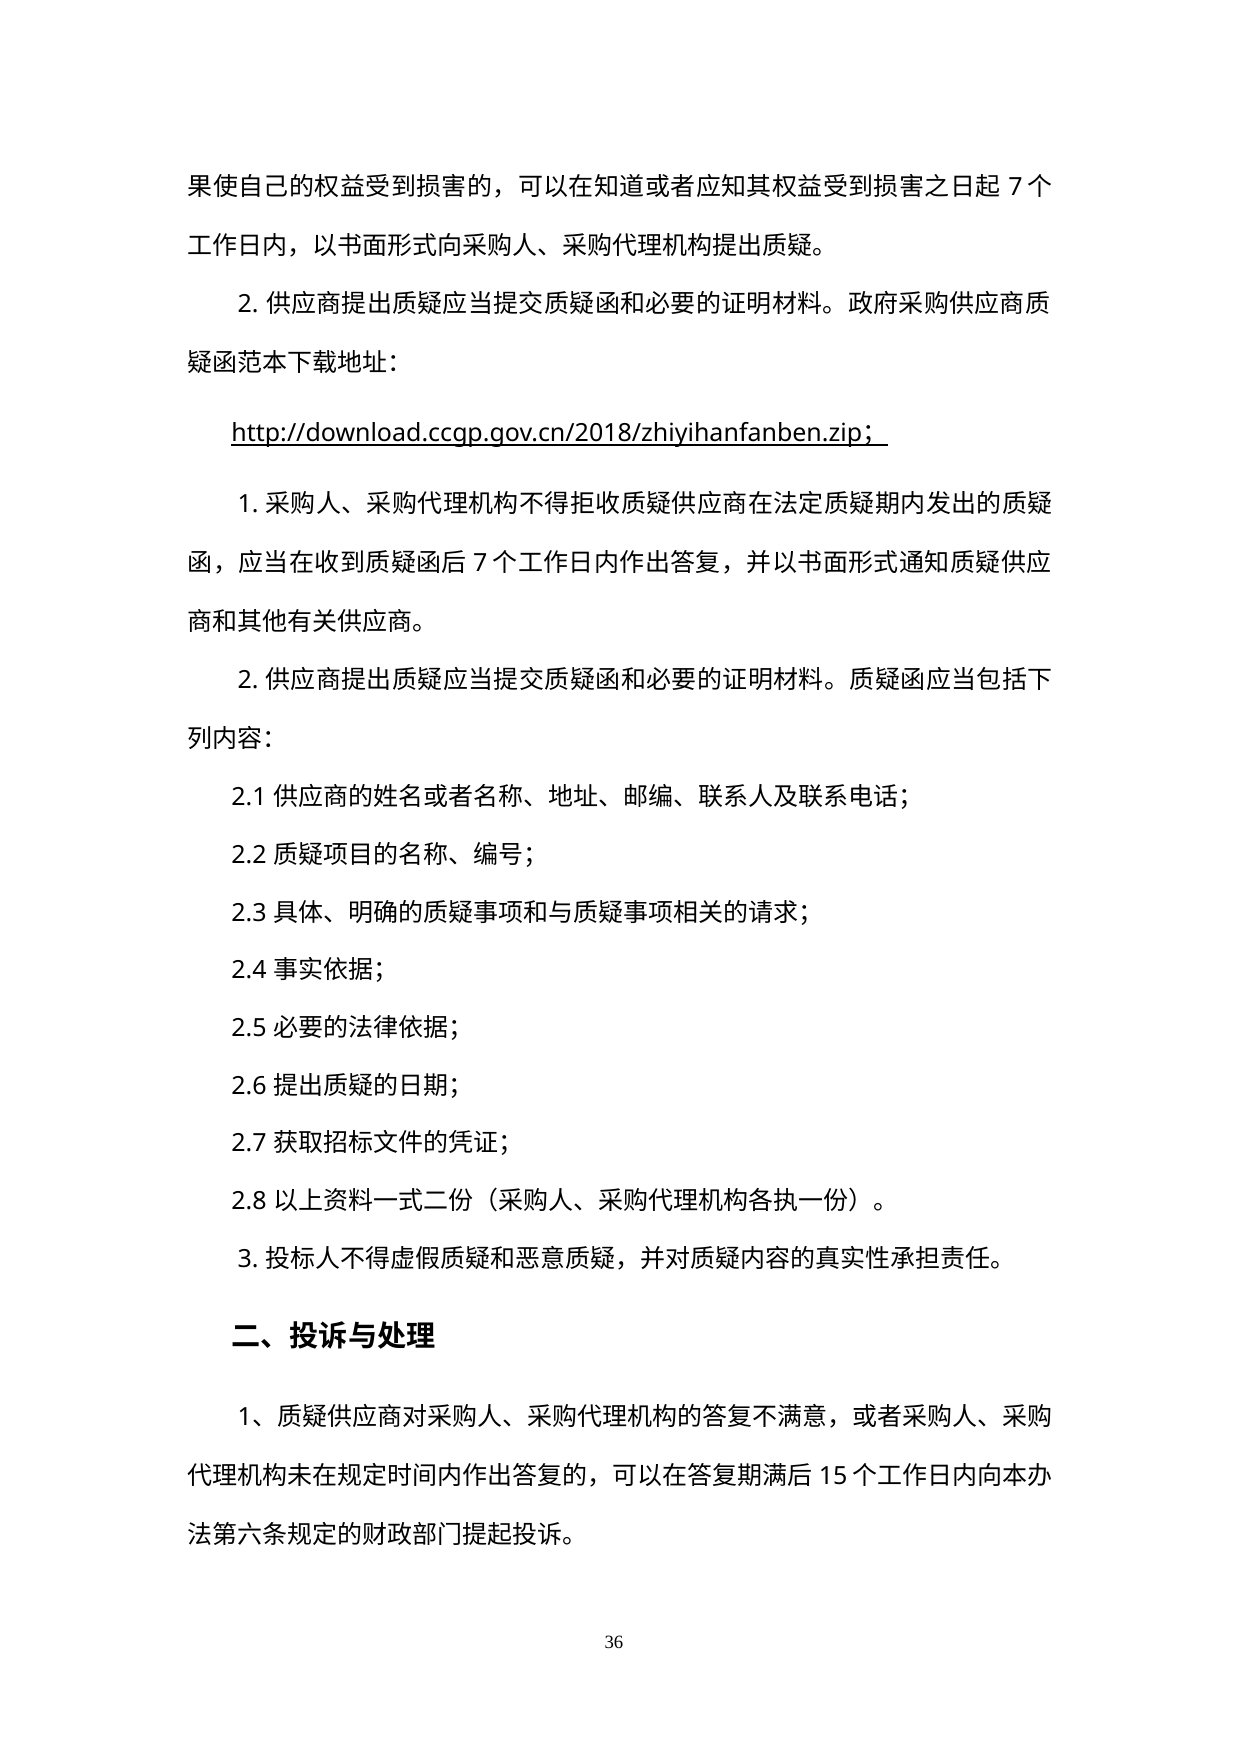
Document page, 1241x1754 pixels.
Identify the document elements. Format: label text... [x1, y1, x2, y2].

list 事实依据； [231, 948, 1053, 988]
list 必要的法律依据； [231, 1006, 1053, 1045]
text http://download.ccgp.gov.cn/2018/zhiyihanfanben.zip； [231, 411, 1053, 451]
list 采购人、采购代理机构不得拒收质疑供应商在法定质疑期内发出的质疑函，应当在收到质疑函后7个工作日内作出答复，并以书面形式通知质疑供应商和其他有关供应商。 [187, 481, 1053, 640]
list 投标人不得虚假质疑和恶意质疑，并对质疑内容的真实性承担责任。 [187, 1237, 1053, 1276]
list 以上资料一式二份（采购人、采购代理机构各执一份）。 [231, 1179, 1053, 1218]
list 供应商的姓名或者名称、地址、邮编、联系人及联系电话； [231, 775, 1053, 814]
text 1、质疑供应商对采购人、采购代理机构的答复不满意，或者采购人、采购代理机构未在规定时间内作出答复的，可以在答复期满后15个工作日内向本办法第六条规定的财政部门提起投诉。 [187, 1394, 1053, 1553]
text 二、投诉与处理 [231, 1294, 1053, 1373]
text 2. 供应商提出质疑应当提交质疑函和必要的证明材料。政府采购供应商质疑函范本下载地址： [187, 282, 1053, 381]
list 质疑项目的名称、编号； [231, 833, 1053, 872]
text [187, 164, 1053, 263]
list 获取招标文件的凭证； [231, 1121, 1053, 1161]
list 供应商提出质疑应当提交质疑函和必要的证明材料。质疑函应当包括下列内容： [187, 658, 1053, 757]
list 提出质疑的日期； [231, 1063, 1053, 1103]
list 具体、明确的质疑事项和与质疑事项相关的请求； [231, 890, 1053, 930]
